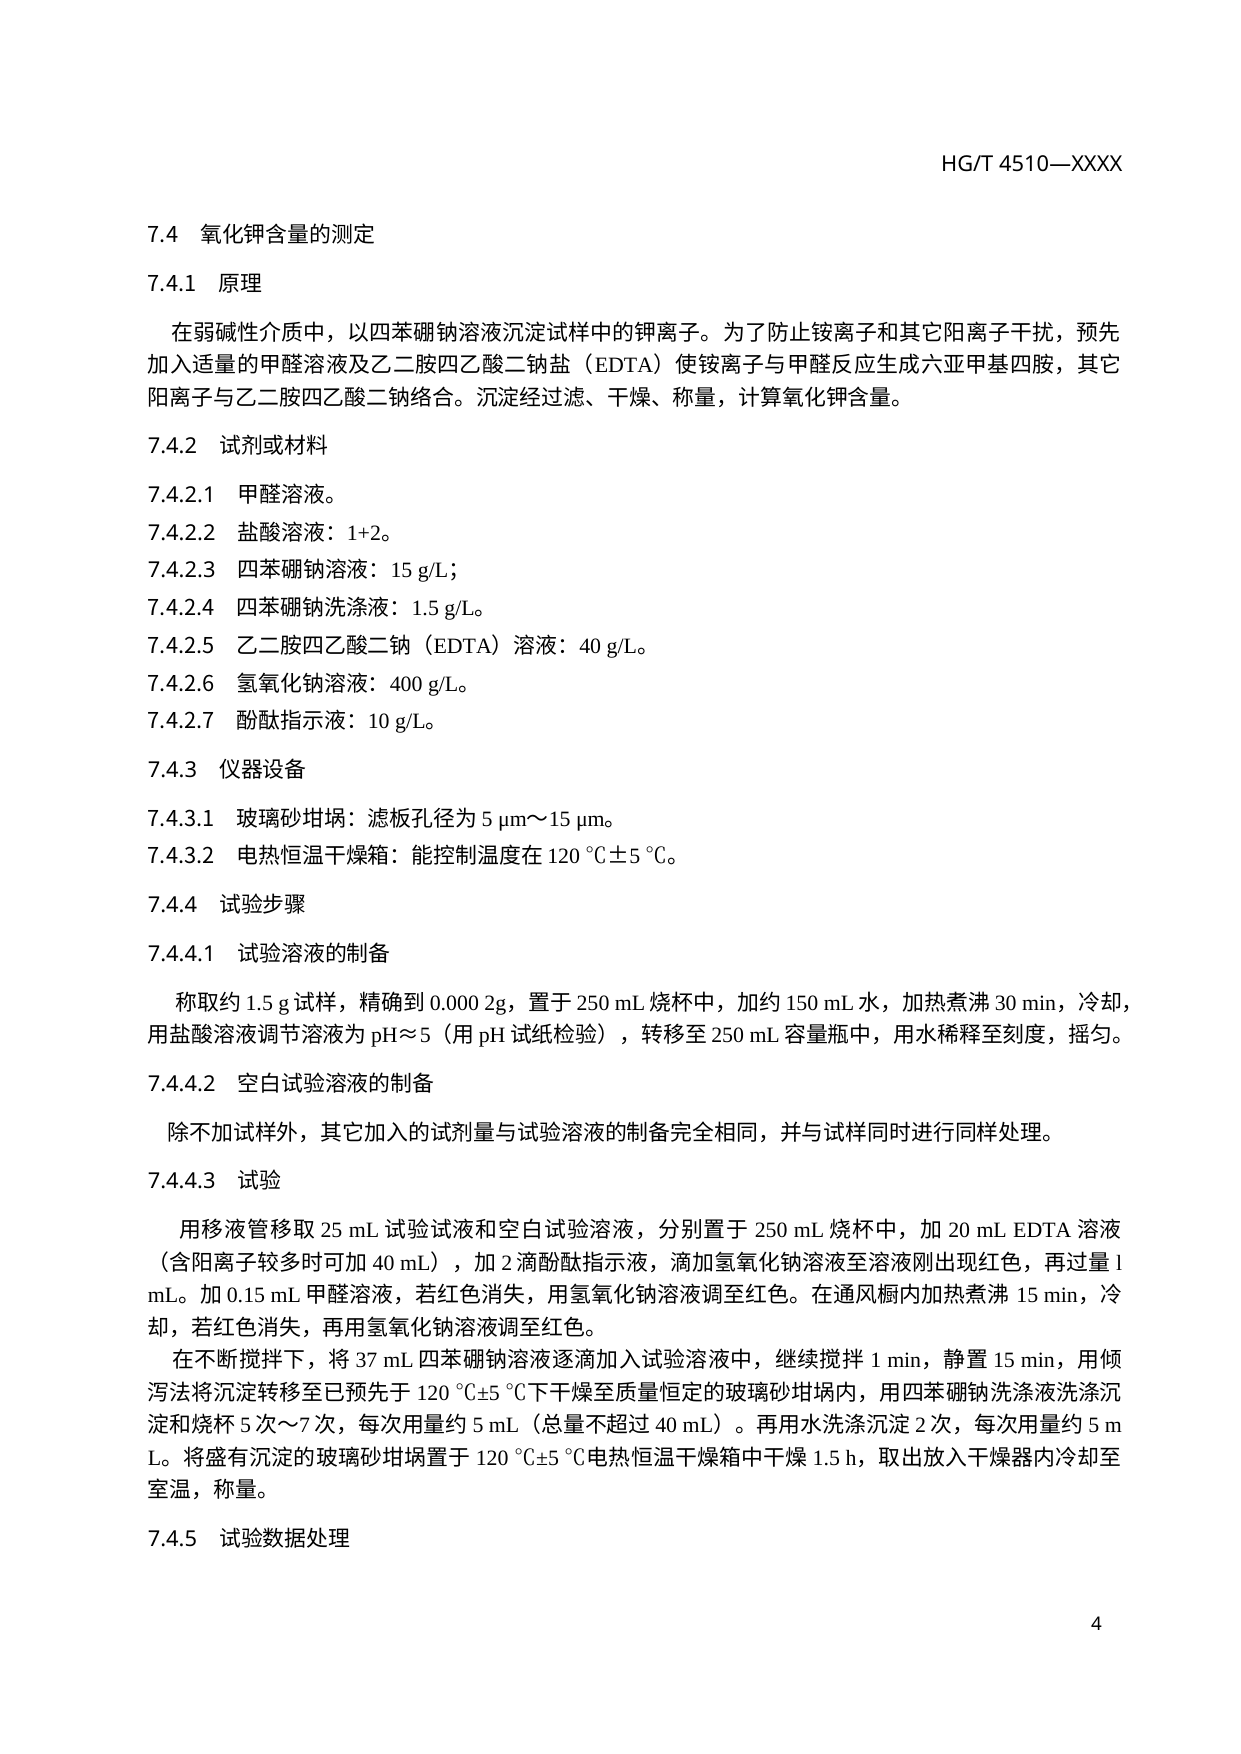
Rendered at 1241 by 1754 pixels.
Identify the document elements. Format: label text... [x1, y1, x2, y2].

text 氧化钾含量的测定 [148, 217, 1122, 249]
text 试验 [148, 1163, 1122, 1196]
text 除不加试样外，其它加入的试剂量与试验溶液的制备完全相同，并与试样同时进行同样处理。 [148, 1114, 1122, 1147]
text 四苯硼钠洗涤液：1.5 g/L。 [148, 590, 1122, 622]
text 试验数据处理 [148, 1521, 1122, 1553]
text 试验溶液的制备 [148, 936, 1122, 968]
text 在弱碱性介质中，以四苯硼钠溶液沉淀试样中的钾离子。为了防止铵离子和其它阳离子干扰，预先加入适量的甲醛溶液及乙二胺四乙酸二钠盐（EDTA）使铵离子与甲醛反应生成六亚甲基四胺，其它阳离子与乙二胺四乙酸二钠络合。沉淀经过滤、干燥、称量，计算氧化钾含量。 [148, 314, 1122, 412]
text 原理 [148, 265, 1122, 298]
text 称取约1.5 g试样，精确到0.000 2g，置于250 mL烧杯中，加约150 mL水，加热煮沸30 min，冷却，用盐酸溶液调节溶液为pH≈5（用pH试纸检验），转移至250 mL容量瓶中，用水稀释至刻度，摇匀。 [148, 984, 1122, 1049]
text 在不断搅拌下，将37 mL四苯硼钠溶液逐滴加入试验溶液中，继续搅拌1 min，静置15 min，用倾泻法将沉淀转移至已预先于120 ℃±5 ℃下干燥至质量恒定的玻璃砂坩埚内，用四苯硼钠洗涤液洗涤沉淀和烧杯5次～7次，每次用量约5 mL（总量不超过40 mL）。再用水洗涤沉淀2次，每次用量约5 mL。将盛有沉淀的玻璃砂坩埚置于120 ℃±5 ℃电热恒温干燥箱中干燥1.5 h，取出放入干燥器内冷却至室温，称量。 [148, 1342, 1122, 1504]
text 氢氧化钠溶液：400 g/L。 [148, 665, 1122, 698]
text 空白试验溶液的制备 [148, 1066, 1122, 1098]
text 电热恒温干燥箱：能控制温度在120 ℃±5 ℃。 [148, 838, 1122, 871]
text 盐酸溶液：1+2。 [148, 514, 1122, 547]
text 试剂或材料 [148, 428, 1122, 460]
text 用移液管移取25 mL试验试液和空白试验溶液，分别置于250 mL烧杯中，加20 mL EDTA溶液（含阳离子较多时可加40 mL），加2滴酚酞指示液，滴加氢氧化钠溶液至溶液刚出现红色，再过量l mL。加0.15 mL甲醛溶液，若红色消失，用氢氧化钠溶液调至红色。在通风橱内加热煮沸15 min，冷却，若红色消失，再用氢氧化钠溶液调至红色。 [148, 1212, 1122, 1342]
text 四苯硼钠溶液：15 g/L； [148, 552, 1122, 584]
text 试验步骤 [148, 887, 1122, 919]
text 酚酞指示液：10 g/L。 [148, 703, 1122, 735]
text 甲醛溶液。 [148, 477, 1122, 509]
text 仪器设备 [148, 752, 1122, 784]
text 玻璃砂坩埚：滤板孔径为5 μm～15 μm。 [148, 800, 1122, 833]
text 乙二胺四乙酸二钠（EDTA）溶液：40 g/L。 [148, 627, 1122, 660]
